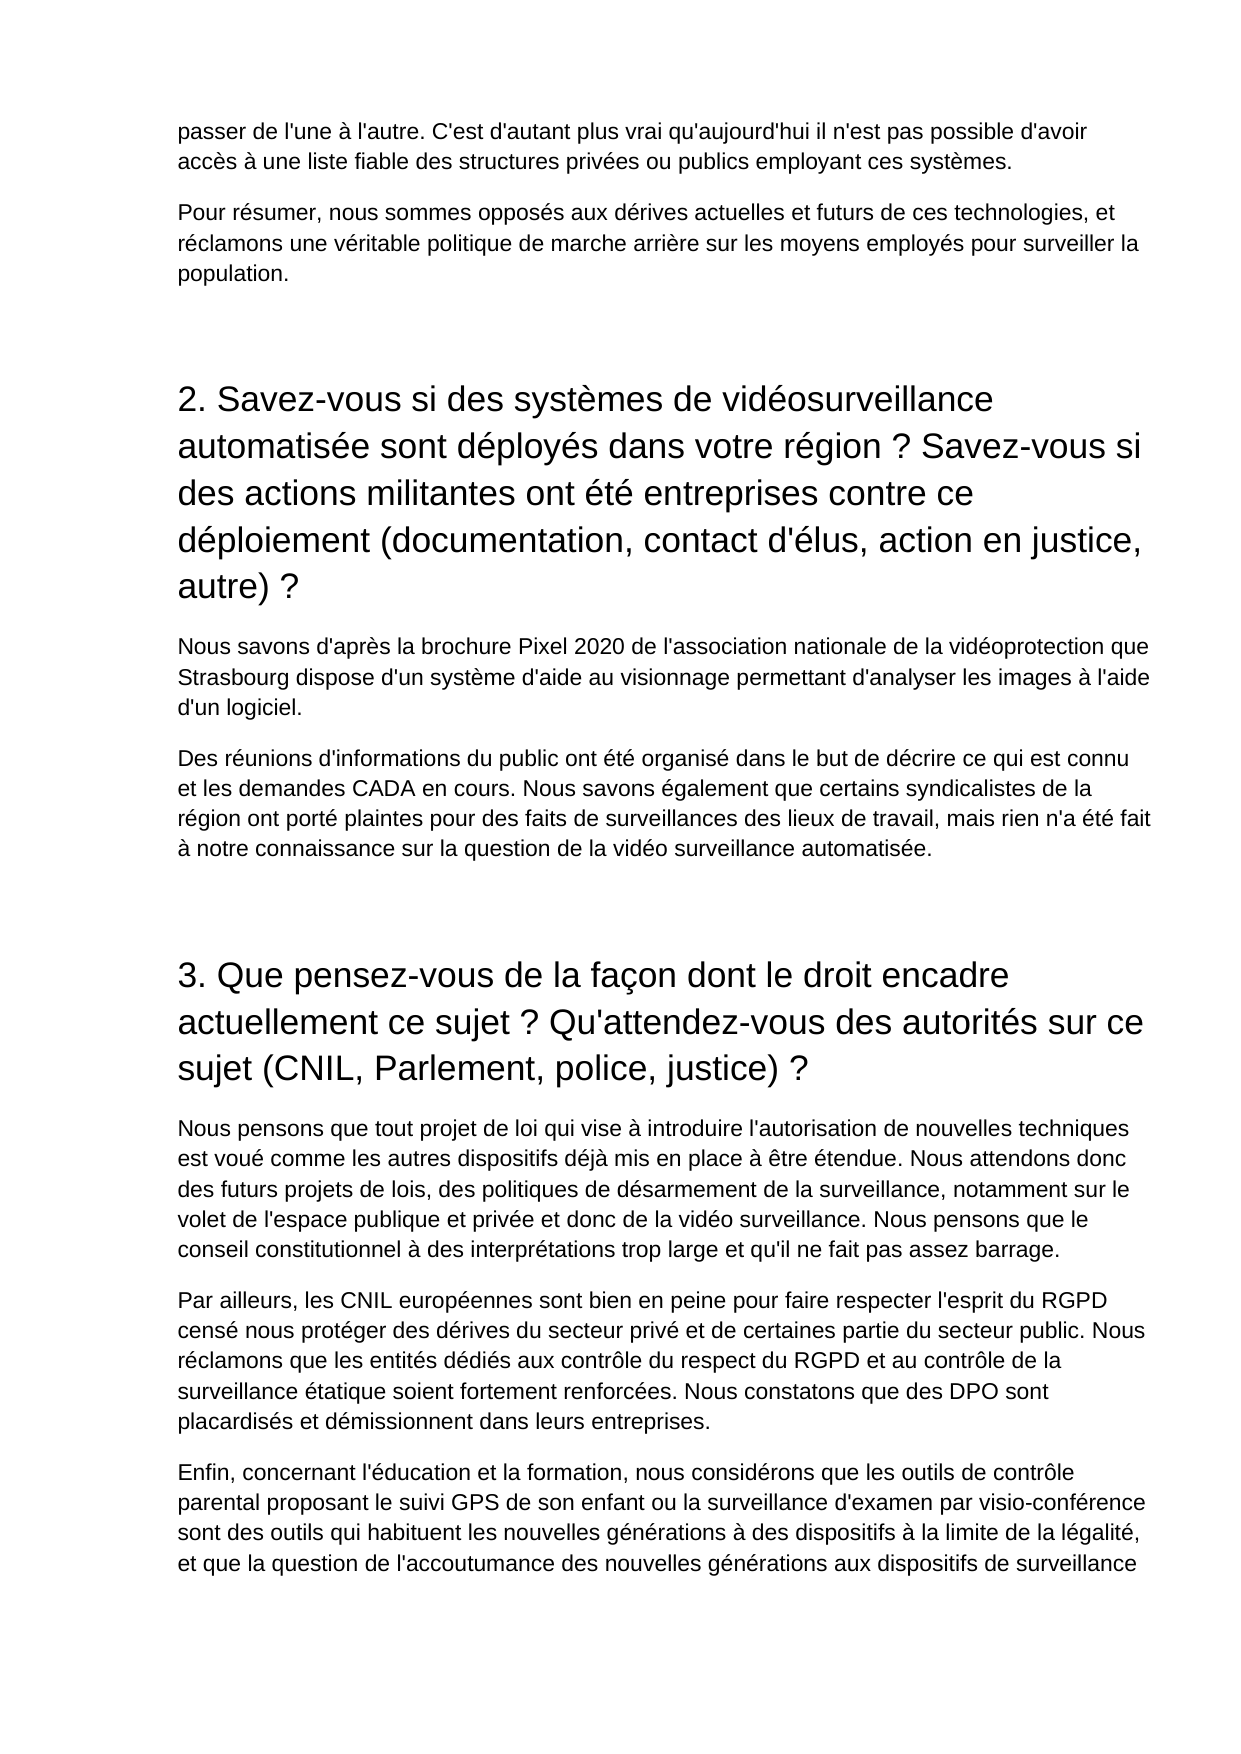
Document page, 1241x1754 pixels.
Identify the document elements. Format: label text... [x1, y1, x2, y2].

text Pour résumer, nous sommes opposés aux dérives actuelles et futurs de ces technologies, et réclamons une véritable politique de marche arrière sur les moyens employés pour surveiller la population. [177, 199, 1152, 286]
text Des réunions d'informations du public ont été organisé dans le but de décrire ce qui est connu et les demandes CADA en cours. Nous savons également que certains syndicalistes de la région ont porté plaintes pour des faits de surveillances des lieux de travail, mais rien n'a été fait à notre connaissance sur la question de la vidéo surveillance automatisée. [177, 745, 1152, 862]
text Par ailleurs, les CNIL européennes sont bien en peine pour faire respecter l'esprit du RGPD censé nous protéger des dérives du secteur privé et de certaines partie du secteur public. Nous réclamons que les entités dédiés aux contrôle du respect du RGPD et au contrôle de la surveillance étatique soient fortement renforcées. Nous constatons que des DPO sont placardisés et démissionnent dans leurs entreprises. [177, 1287, 1152, 1434]
text Nous pensons que tout projet de loi qui vise à introduire l'autorisation de nouvelles techniques est voué comme les autres dispositifs déjà mis en place à être étendue. Nous attendons donc des futurs projets de lois, des politiques de désarmement de la surveillance, notamment sur le volet de l'espace publique et privée et donc de la vidéo surveillance. Nous pensons que le conseil constitutionnel à des interprétations trop large et qu'il ne fait pas assez barrage. [177, 1115, 1152, 1262]
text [177, 118, 1152, 175]
text Nous savons d'après la brochure Pixel 2020 de l'association nationale de la vidéoprotection que Strasbourg dispose d'un système d'aide au visionnage permettant d'analyser les images à l'aide d'un logiciel. [177, 633, 1152, 720]
subtitle 3. Que pensez-vous de la façon dont le droit encadre actuellement ce sujet ? Qu'attendez-vous des autorités sur ce sujet (CNIL, Parlement, police, justice) ? [177, 954, 1152, 1088]
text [177, 1459, 1152, 1576]
subtitle 2. Savez-vous si des systèmes de vidéosurveillance automatisée sont déployés dans votre région ? Savez-vous si des actions militantes ont été entreprises contre ce déploiement (documentation, contact d'élus, action en justice, autre) ? [177, 378, 1152, 606]
